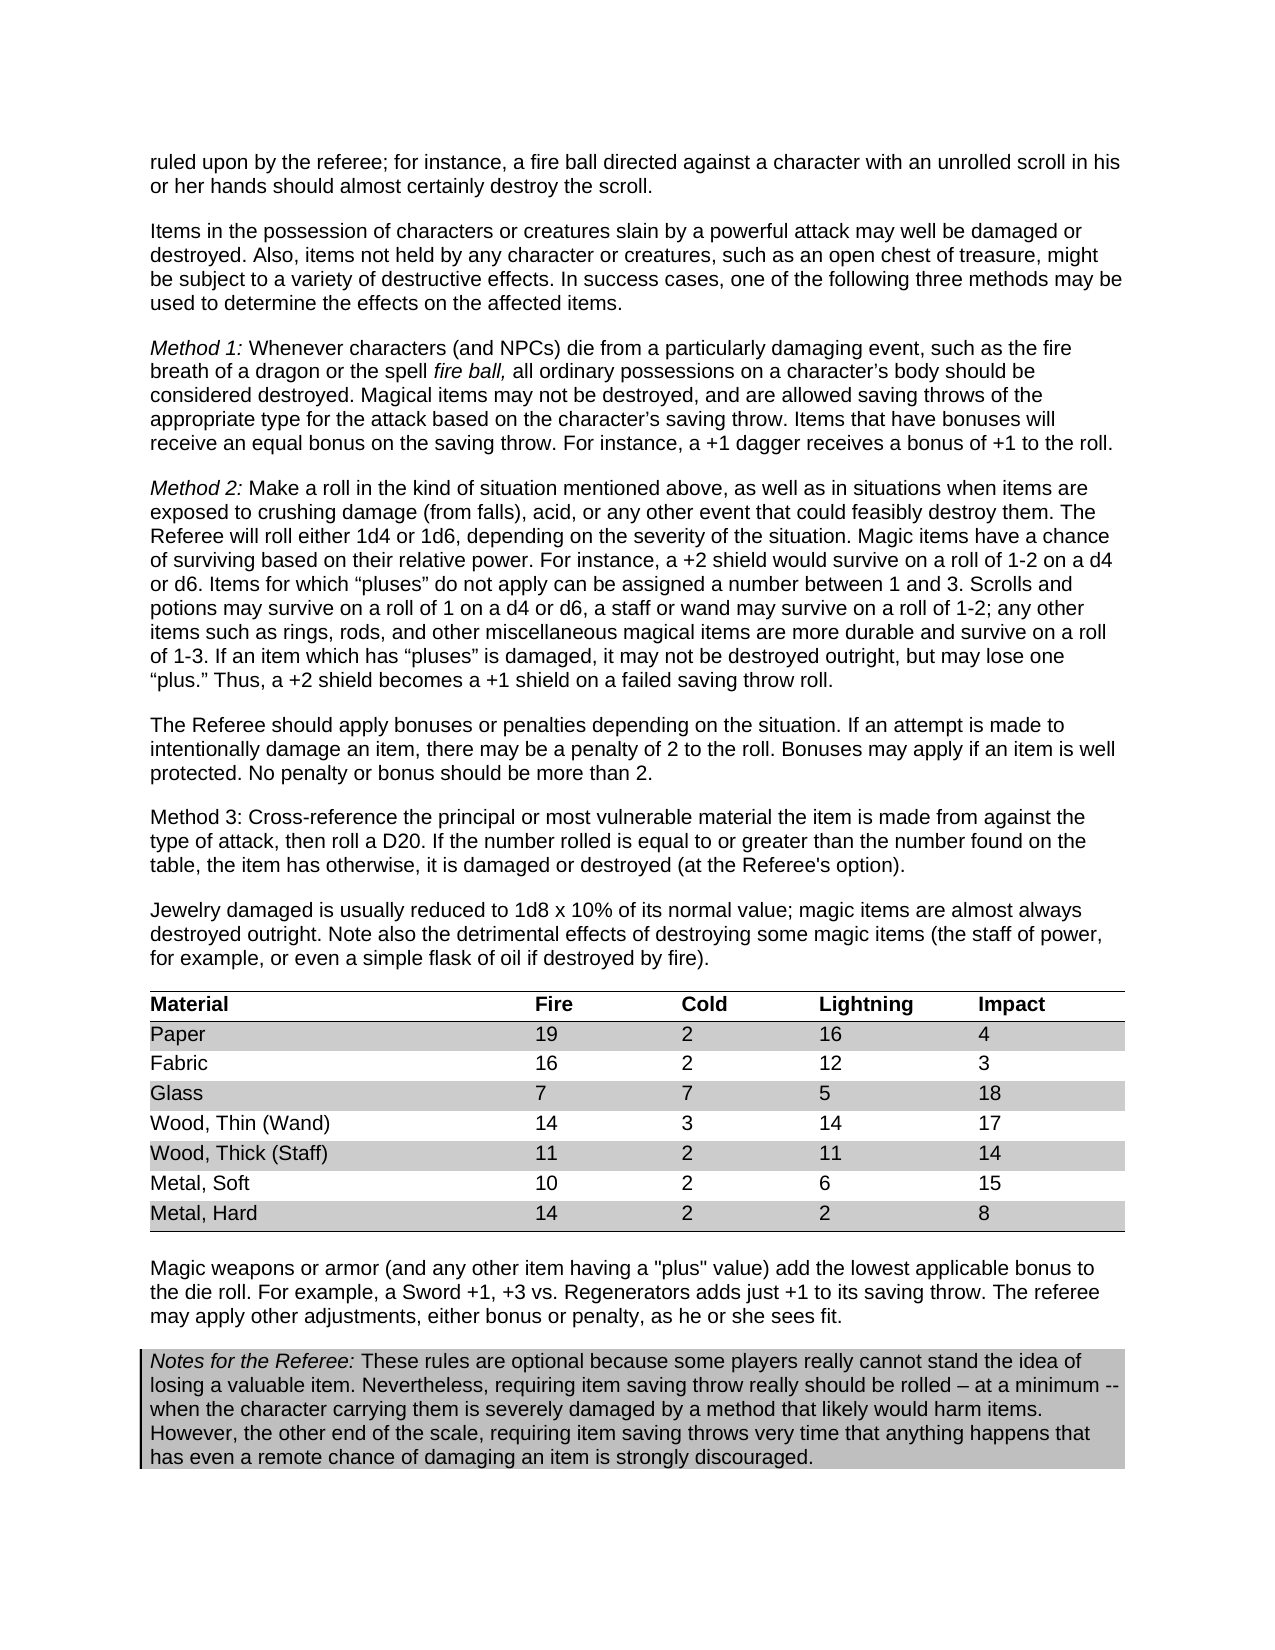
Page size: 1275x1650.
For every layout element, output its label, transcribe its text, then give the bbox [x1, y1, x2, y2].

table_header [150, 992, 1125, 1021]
text Magic weapons or armor (and any other item having a "plus" value) add the lowest applicable bonus to the die roll. For example, a Sword +1, +3 vs. Regenerators adds just +1 to its saving throw. The referee may apply other adjustments, either bonus or penalty, as he or she sees fit. [150, 1256, 1125, 1328]
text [150, 150, 1125, 198]
text Items in the possession of characters or creatures slain by a powerful attack may well be damaged or destroyed. Also, items not held by any character or creatures, such as an open chest of treasure, might be subject to a variety of destructive effects. In success cases, one of the following three methods may be used to determine the effects on the affected items. [150, 219, 1125, 314]
text Method 2: Make a roll in the kind of situation mentioned above, as well as in situations when items are exposed to crushing damage (from falls), acid, or any other event that could feasibly destroy them. The Referee will roll either 1d4 or 1d6, depending on the severity of the situation. Magic items have a chance of surviving based on their relative power. For instance, a +2 shield would survive on a roll of 1-2 on a d4 or d6. Items for which “pluses” do not apply can be assigned a number between 1 and 3. Scrolls and potions may survive on a roll of 1 on a d4 or d6, a staff or wand may survive on a roll of 1-2; any other items such as rings, rods, and other miscellaneous magical items are more durable and survive on a roll of 1-3. If an item which has “pluses” is damaged, it may not be destroyed outright, but may lose one “plus.” Thus, a +2 shield becomes a +1 shield on a failed saving throw roll. [150, 476, 1125, 692]
text The Referee should apply bonuses or penalties depending on the situation. If an attempt is made to intentionally damage an item, there may be a penalty of 2 to the roll. Bonuses may apply if an item is well protected. No penalty or bonus should be more than 2. [150, 712, 1125, 784]
text Method 1: Whenever characters (and NPCs) die from a particularly damaging event, such as the fire breath of a dragon or the spell fire ball, all ordinary possessions on a character’s body should be considered destroyed. Magical items may not be destroyed, and are allowed saving throws of the appropriate type for the attack based on the character’s saving throw. Items that have bonuses will receive an equal bonus on the saving throw. For instance, a +1 dagger receives a bonus of +1 to the roll. [150, 335, 1125, 455]
text Method 3: Cross-reference the principal or most vulnerable material the item is made from against the type of attack, then roll a D20. If the number rolled is equal to or greater than the number found on the table, the item has otherwise, it is damaged or destroyed (at the Referee's option). [150, 805, 1125, 877]
text Jewelry damaged is usually reduced to 1d8 x 10% of its normal value; magic items are almost always destroyed outright. Note also the detrimental effects of destroying some magic items (the staff of power, for example, or even a simple flask of oil if destroyed by fire). [150, 898, 1125, 970]
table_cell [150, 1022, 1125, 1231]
text Notes for the Referee: These rules are optional because some players really cannot stand the idea of losing a valuable item. Nevertheless, requiring item saving throw really should be rolled – at a minimum -- when the character carrying them is severely damaged by a method that likely would harm items. However, the other end of the scale, requiring item saving throws very time that anything happens that has even a remote chance of damaging an item is strongly discouraged. [142, 1349, 1125, 1469]
